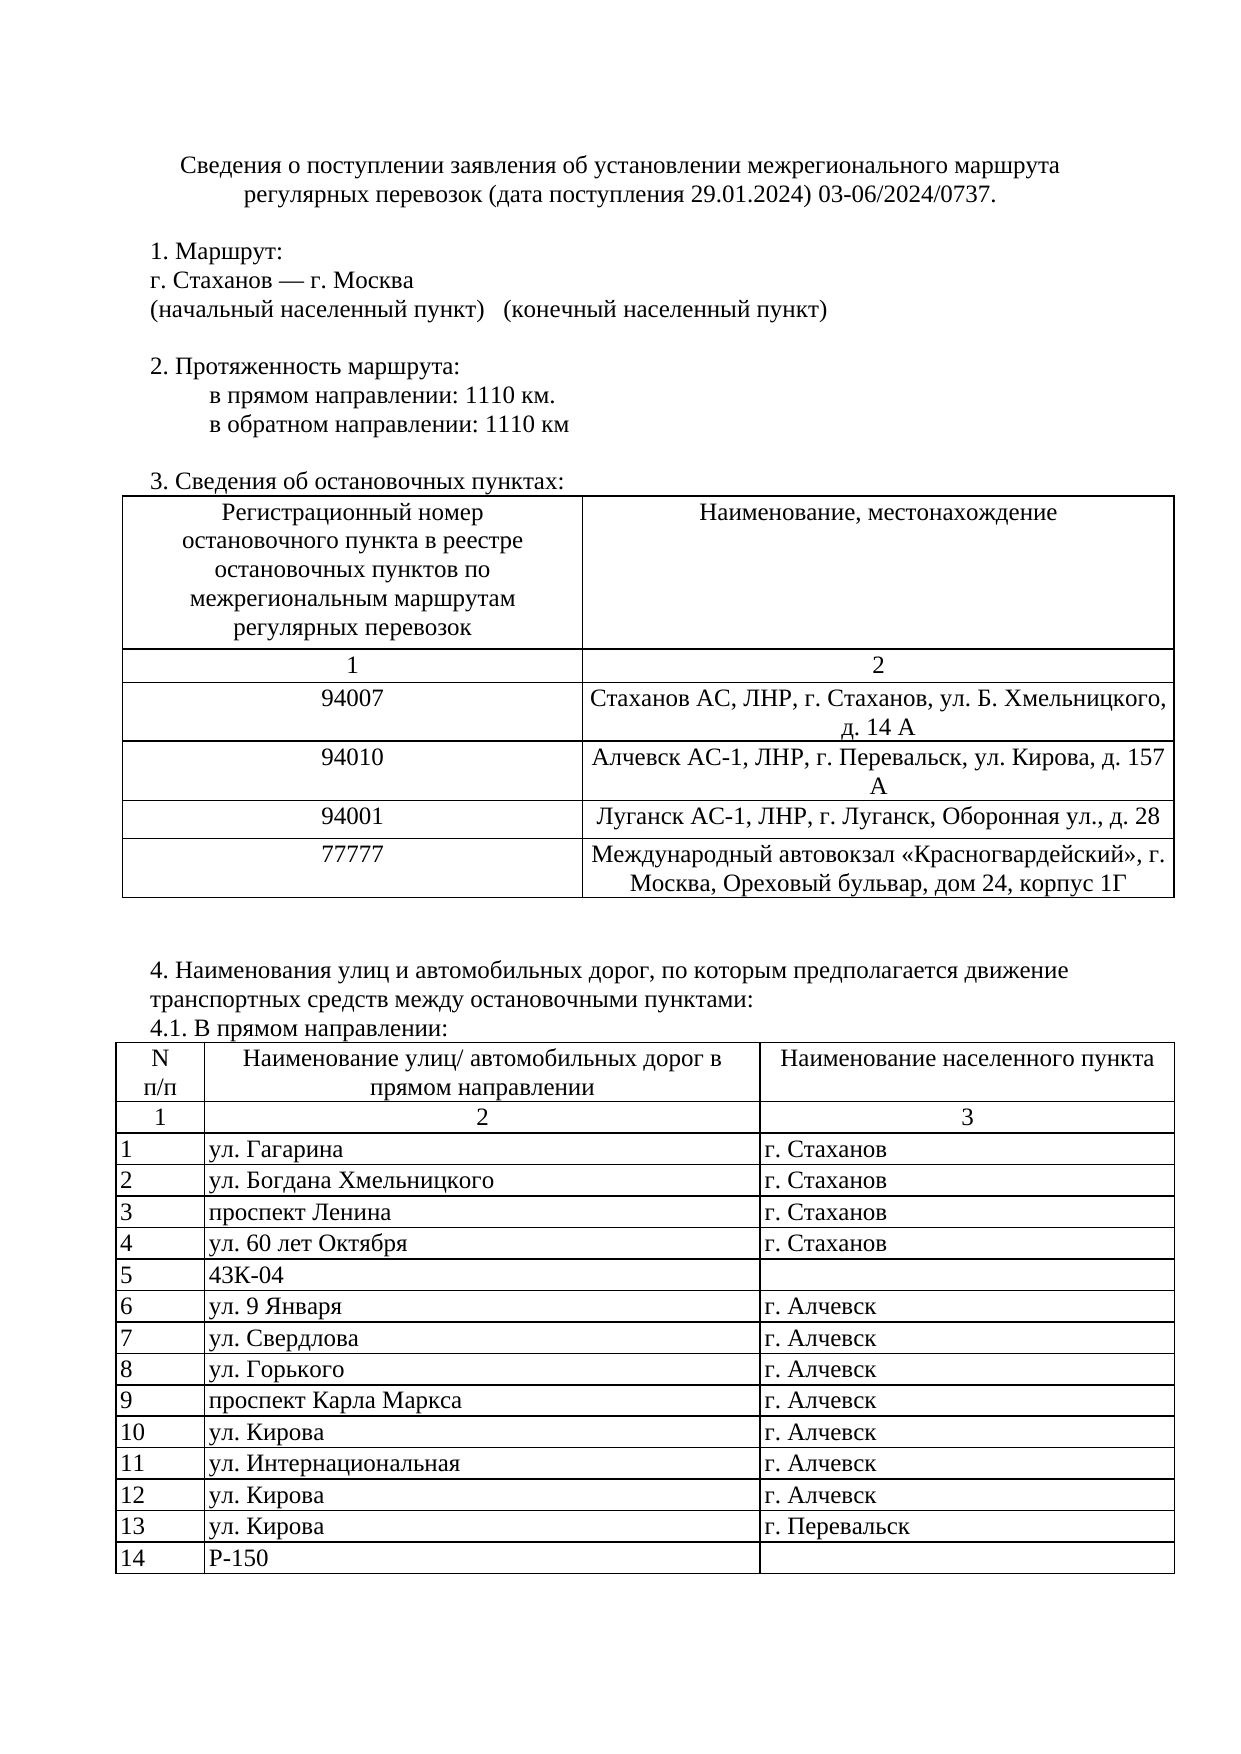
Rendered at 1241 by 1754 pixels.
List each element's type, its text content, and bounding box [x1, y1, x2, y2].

table_cell г. Алчевск [761, 1448, 1174, 1478]
table_cell ул. Кирова [205, 1480, 759, 1510]
table_cell ул. Богдана Хмельницкого [205, 1165, 759, 1195]
table_cell 2 [205, 1102, 759, 1132]
table_cell 7 [117, 1323, 204, 1352]
table_cell проспект Карла Маркса [205, 1386, 759, 1415]
table_cell 14 [117, 1543, 204, 1573]
table_cell 1 [117, 1134, 204, 1164]
table_cell 3 [117, 1197, 204, 1227]
table_cell ул. Интернациональная [205, 1448, 759, 1478]
text г. Стаханов — г. Москва [150, 265, 1090, 294]
table_cell 13 [117, 1511, 204, 1541]
text (начальный населенный пункт) (конечный населенный пункт) [150, 294, 1090, 322]
table_cell г. Алчевск [761, 1323, 1174, 1352]
table_cell проспект Ленина [205, 1197, 759, 1227]
table_cell 2 [117, 1165, 204, 1195]
table_cell ул. Свердлова [205, 1323, 759, 1352]
table_cell 9 [117, 1386, 204, 1415]
table_cell [761, 1260, 1174, 1289]
table_cell 12 [117, 1480, 204, 1510]
table_header Наименование населенного пункта [761, 1043, 1174, 1101]
table_cell 10 [117, 1417, 204, 1447]
table_cell Алчевск АС-1, ЛНР, г. Перевальск, ул. Кирова, д. 157 А [583, 742, 1173, 799]
table_cell 5 [117, 1260, 204, 1289]
text 1. Маршрут: [150, 236, 1090, 265]
table_cell ул. Кирова [205, 1511, 759, 1541]
table_cell г. Алчевск [761, 1354, 1174, 1384]
table_cell 1 [123, 650, 582, 681]
table_cell г. Стаханов [761, 1165, 1174, 1195]
table_cell [761, 1543, 1174, 1573]
table_cell 94001 [123, 801, 582, 837]
table_cell г. Алчевск [761, 1480, 1174, 1510]
table_cell г. Перевальск [761, 1511, 1174, 1541]
text 4. Наименования улиц и автомобильных дорог, по которым предполагается движение транспортных средств между остановочными пунктами: [150, 956, 1090, 1013]
table_cell г. Алчевск [761, 1291, 1174, 1321]
table_cell 8 [117, 1354, 204, 1384]
table_cell г. Алчевск [761, 1386, 1174, 1415]
table_cell ул. Горького [205, 1354, 759, 1384]
table_header Наименование улиц/ автомобильных дорог в прямом направлении [205, 1043, 759, 1101]
table_cell Луганск АС-1, ЛНР, г. Луганск, Оборонная ул., д. 28 [583, 801, 1173, 837]
table_cell 2 [583, 650, 1173, 681]
table_cell 1 [117, 1102, 204, 1132]
table_cell г. Стаханов [761, 1197, 1174, 1227]
table_cell 43К-04 [205, 1260, 759, 1289]
table_cell 4 [117, 1228, 204, 1258]
table_cell ул. 60 лет Октября [205, 1228, 759, 1258]
table_cell Международный автовокзал «Красногвардейский», г. Москва, Ореховый бульвар, дом 24, корпус 1Г [583, 839, 1173, 896]
table_cell г. Алчевск [761, 1417, 1174, 1447]
table_cell г. Стаханов [761, 1228, 1174, 1258]
table_header Регистрационный номер остановочного пункта в реестре остановочных пунктов по межрегиональным маршрутам регулярных перевозок [123, 497, 582, 648]
table_cell г. Стаханов [761, 1134, 1174, 1164]
text 3. Сведения об остановочных пунктах: [150, 466, 1090, 495]
table_cell Стаханов АС, ЛНР, г. Стаханов, ул. Б. Хмельницкого, д. 14 А [583, 683, 1173, 740]
table_cell 94010 [123, 742, 582, 799]
table_header Наименование, местонахождение [583, 497, 1173, 648]
text в прямом направлении: 1110 км. [150, 380, 1090, 409]
table_cell 11 [117, 1448, 204, 1478]
table_cell 3 [761, 1102, 1174, 1132]
table_cell 6 [117, 1291, 204, 1321]
text 4.1. В прямом направлении: [150, 1013, 1090, 1042]
table_header N п/п [117, 1043, 204, 1101]
table_cell ул. Гагарина [205, 1134, 759, 1164]
table_cell ул. Кирова [205, 1417, 759, 1447]
table_cell Р-150 [205, 1543, 759, 1573]
table_cell ул. 9 Января [205, 1291, 759, 1321]
text 2. Протяженность маршрута: [150, 351, 1090, 380]
table_cell 94007 [123, 683, 582, 740]
table_cell 77777 [123, 839, 582, 896]
text Сведения о поступлении заявления об установлении межрегионального маршрута регулярных перевозок (дата поступления 29.01.2024) 03-06/2024/0737. [150, 150, 1090, 207]
text в обратном направлении: 1110 км [150, 409, 1090, 437]
